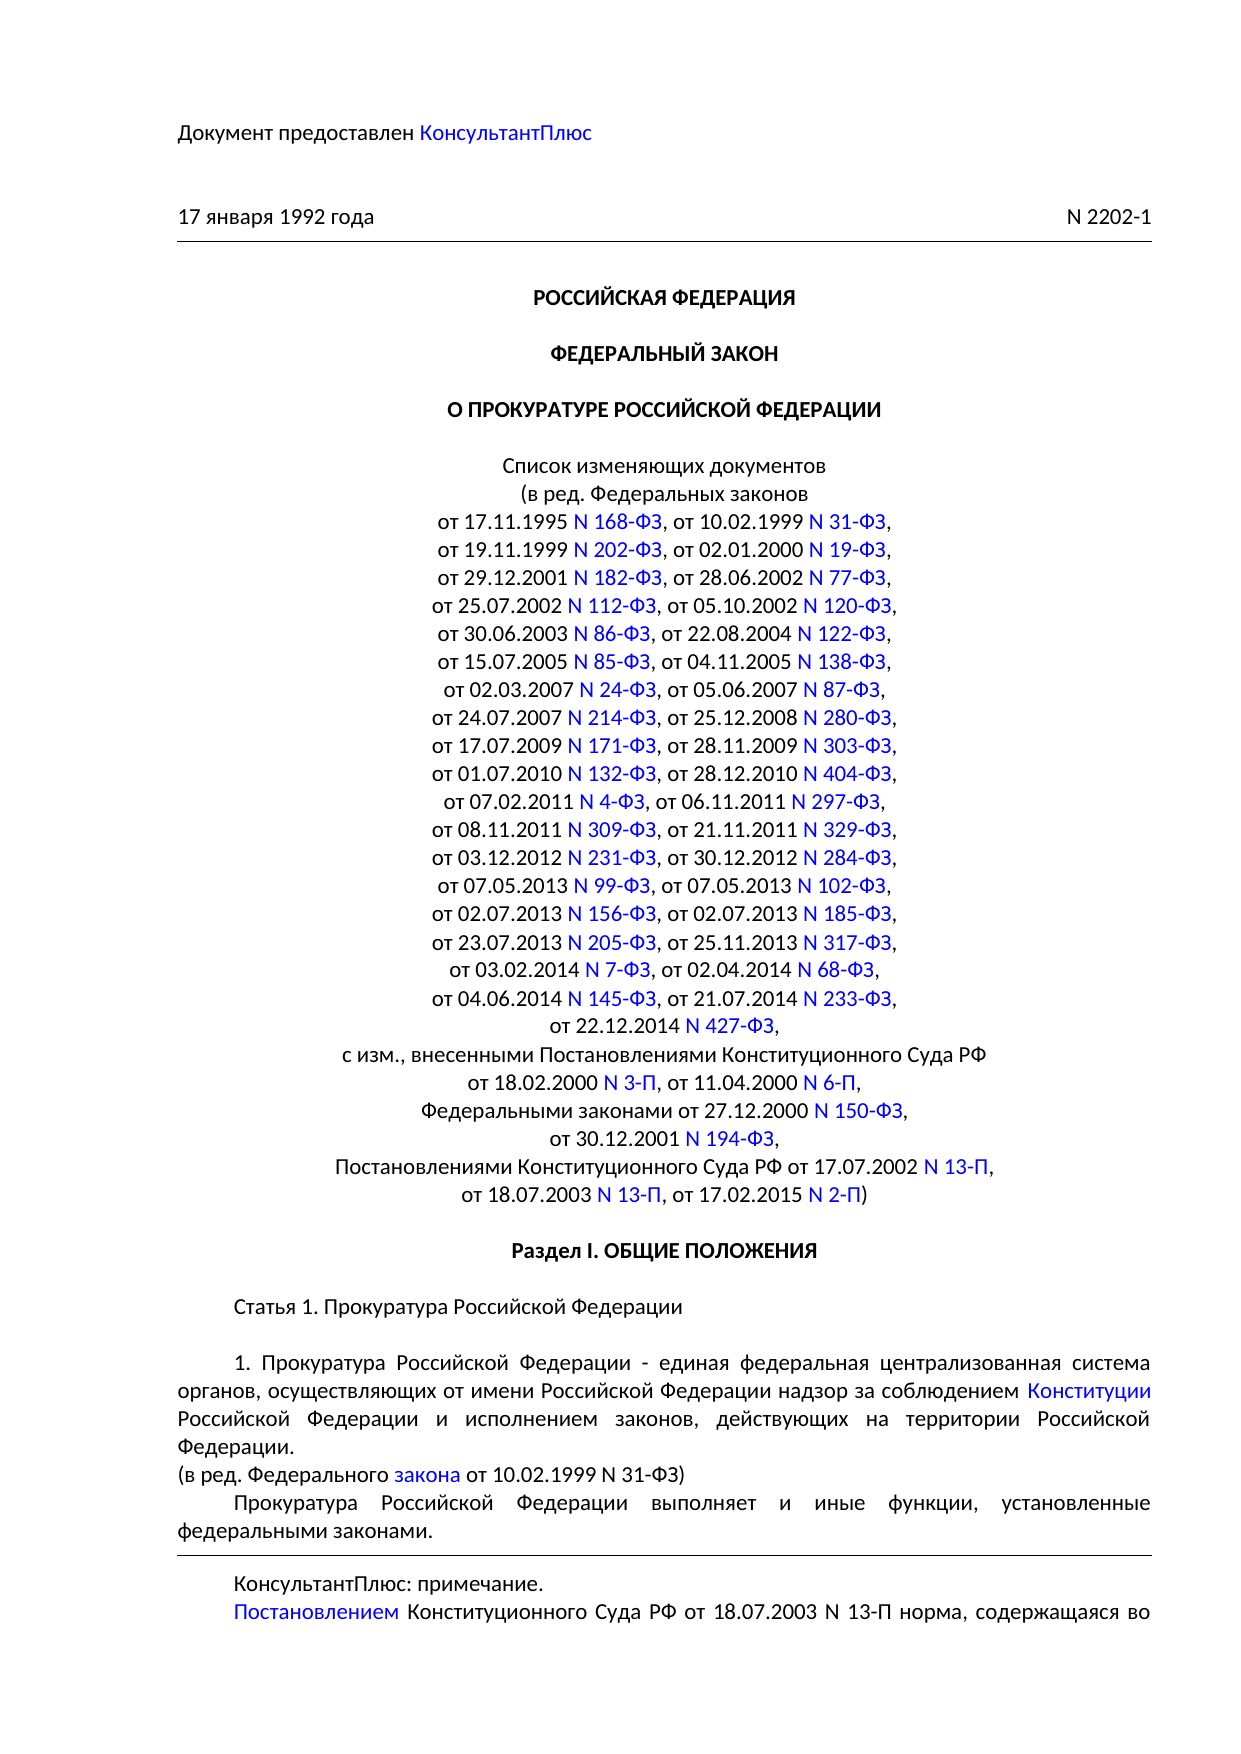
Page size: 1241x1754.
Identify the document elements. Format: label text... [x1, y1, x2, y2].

text О ПРОКУРАТУРЕ РОССИЙСКОЙ ФЕДЕРАЦИИ [177, 395, 1152, 423]
text от 15.07.2005 N 85-ФЗ, от 04.11.2005 N 138-ФЗ, [177, 647, 1152, 675]
text от 18.02.2000 N 3-П, от 11.04.2000 N 6-П, [177, 1068, 1152, 1096]
table_header 17 января 1992 года [177, 202, 664, 230]
text Список изменяющих документов [177, 451, 1152, 479]
text от 22.12.2014 N 427-ФЗ, [177, 1012, 1152, 1040]
text от 07.05.2013 N 99-ФЗ, от 07.05.2013 N 102-ФЗ, [177, 872, 1152, 899]
text от 08.11.2011 N 309-ФЗ, от 21.11.2011 N 329-ФЗ, [177, 816, 1152, 843]
text от 30.06.2003 N 86-ФЗ, от 22.08.2004 N 122-ФЗ, [177, 619, 1152, 647]
text РОССИЙСКАЯ ФЕДЕРАЦИЯ [177, 283, 1152, 311]
text с изм., внесенными Постановлениями Конституционного Суда РФ [177, 1040, 1152, 1068]
text от 03.02.2014 N 7-ФЗ, от 02.04.2014 N 68-ФЗ, [177, 956, 1152, 984]
text 1. Прокуратура Российской Федерации - единая федеральная централизованная система органов, осуществляющих от имени Российской Федерации надзор за соблюдением Конституции Российской Федерации и исполнением законов, действующих на территории Российской Федерации. [177, 1348, 1152, 1460]
text Постановлениями Конституционного Суда РФ от 17.07.2002 N 13-П, [177, 1152, 1152, 1180]
text от 04.06.2014 N 145-ФЗ, от 21.07.2014 N 233-ФЗ, [177, 984, 1152, 1012]
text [177, 1597, 1152, 1625]
text от 01.07.2010 N 132-ФЗ, от 28.12.2010 N 404-ФЗ, [177, 759, 1152, 787]
text Документ предоставлен КонсультантПлюс [177, 118, 1152, 174]
text от 17.07.2009 N 171-ФЗ, от 28.11.2009 N 303-ФЗ, [177, 731, 1152, 759]
text от 02.07.2013 N 156-ФЗ, от 02.07.2013 N 185-ФЗ, [177, 899, 1152, 928]
text от 29.12.2001 N 182-ФЗ, от 28.06.2002 N 77-ФЗ, [177, 563, 1152, 591]
text Федеральными законами от 27.12.2000 N 150-ФЗ, [177, 1096, 1152, 1124]
text КонсультантПлюс: примечание. [177, 1569, 1152, 1597]
text от 19.11.1999 N 202-ФЗ, от 02.01.2000 N 19-ФЗ, [177, 535, 1152, 563]
text от 23.07.2013 N 205-ФЗ, от 25.11.2013 N 317-ФЗ, [177, 928, 1152, 956]
text ФЕДЕРАЛЬНЫЙ ЗАКОН [177, 339, 1152, 367]
text от 25.07.2002 N 112-ФЗ, от 05.10.2002 N 120-ФЗ, [177, 591, 1152, 619]
text от 17.11.1995 N 168-ФЗ, от 10.02.1999 N 31-ФЗ, [177, 507, 1152, 535]
table_header N 2202-1 [664, 202, 1152, 230]
text от 18.07.2003 N 13-П, от 17.02.2015 N 2-П) [177, 1180, 1152, 1208]
text Статья 1. Прокуратура Российской Федерации [177, 1292, 1152, 1320]
text от 30.12.2001 N 194-ФЗ, [177, 1124, 1152, 1152]
text Раздел I. ОБЩИЕ ПОЛОЖЕНИЯ [177, 1236, 1152, 1264]
text от 02.03.2007 N 24-ФЗ, от 05.06.2007 N 87-ФЗ, [177, 675, 1152, 703]
text от 24.07.2007 N 214-ФЗ, от 25.12.2008 N 280-ФЗ, [177, 703, 1152, 731]
text от 03.12.2012 N 231-ФЗ, от 30.12.2012 N 284-ФЗ, [177, 843, 1152, 872]
text (в ред. Федерального закона от 10.02.1999 N 31-ФЗ) [177, 1460, 1152, 1488]
text от 07.02.2011 N 4-ФЗ, от 06.11.2011 N 297-ФЗ, [177, 787, 1152, 816]
text (в ред. Федеральных законов [177, 479, 1152, 507]
text Прокуратура Российской Федерации выполняет и иные функции, установленные федеральными законами. [177, 1488, 1152, 1544]
